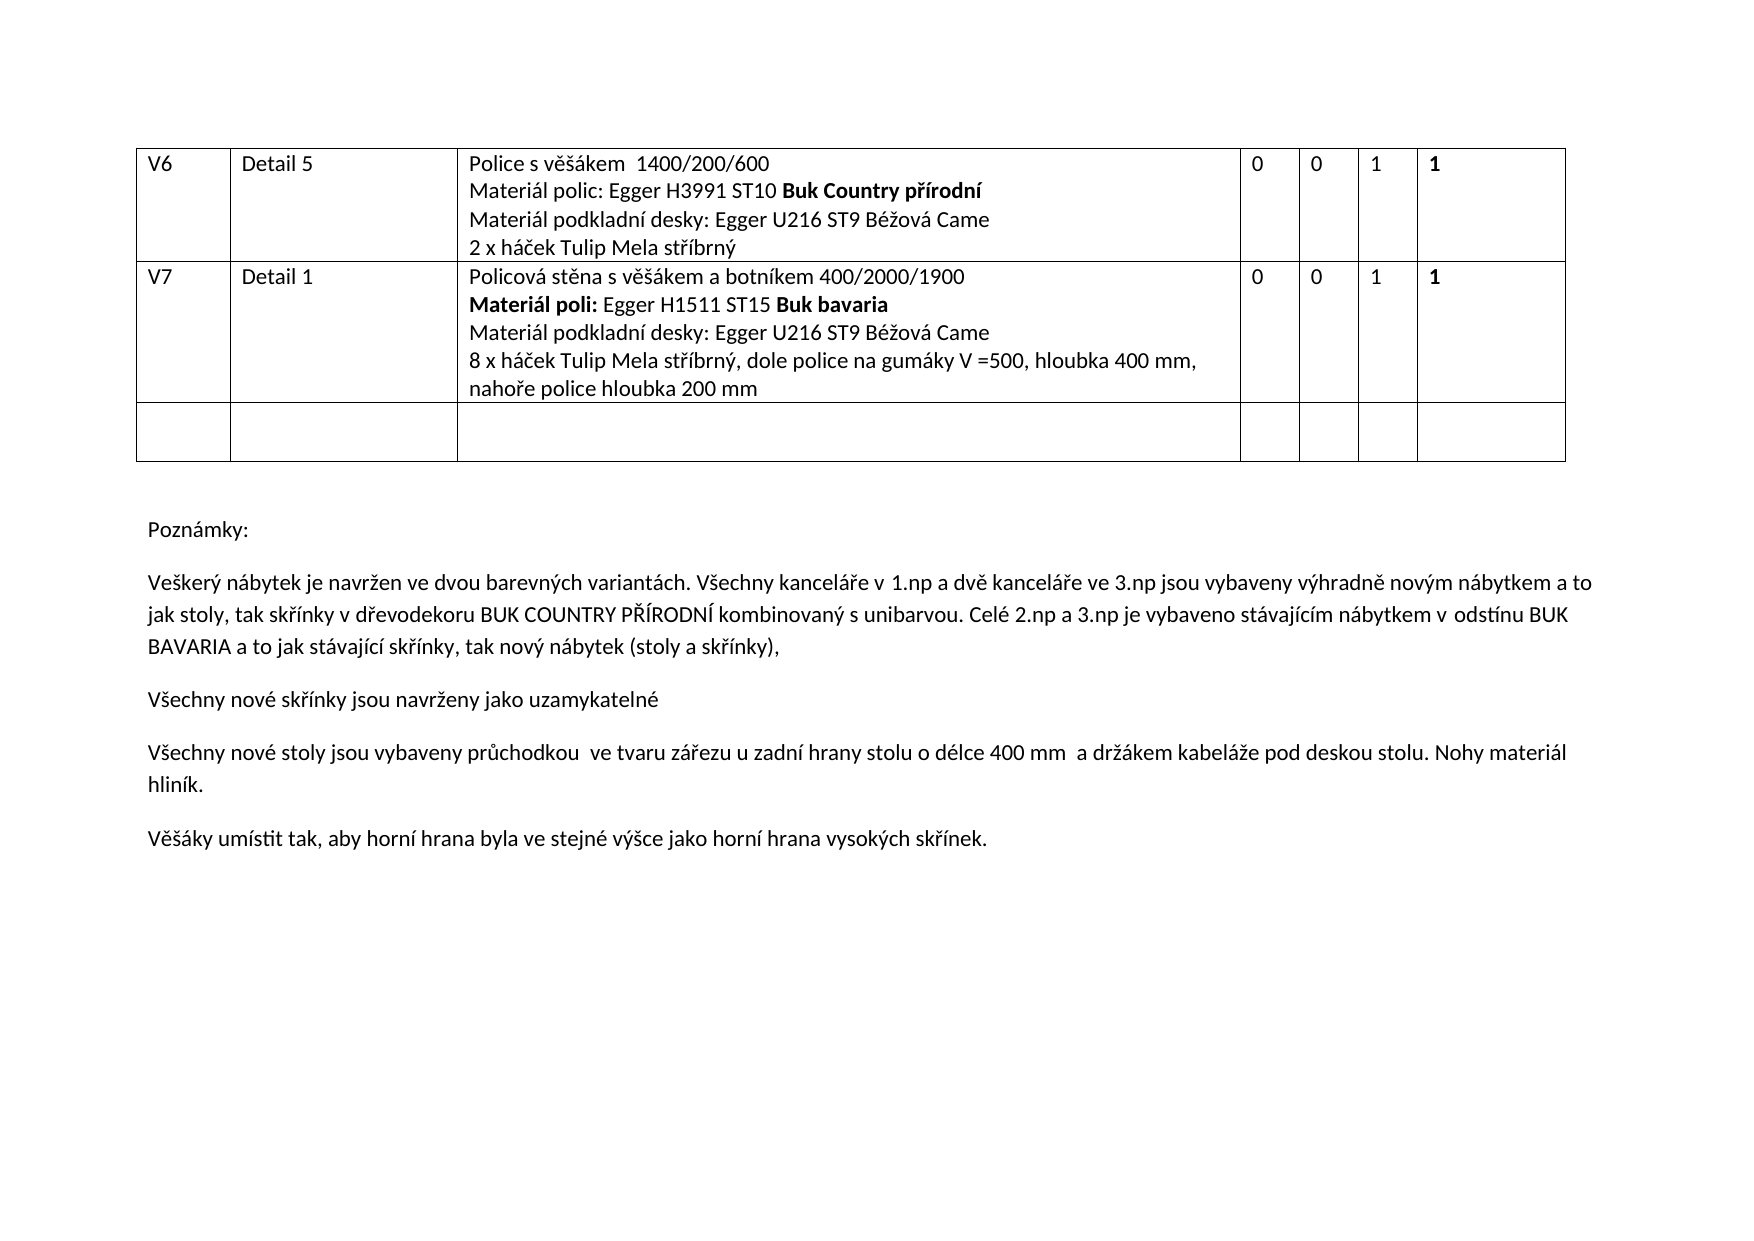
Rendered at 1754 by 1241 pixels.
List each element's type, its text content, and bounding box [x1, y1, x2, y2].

table_cell 1 [1418, 149, 1565, 261]
table_cell V6 [137, 149, 230, 261]
table_cell Policová stěna s věšákem a botníkem 400/2000/1900 Materiál poli: Egger H1511 ST15 Buk bavaria Materiál podkladní desky: Egger U216 ST9 Béžová Came 8 x háček Tulip Mela stříbrný, dole police na gumáky V =500, hloubka 400 mm, nahoře police hloubka 200 mm [458, 262, 1240, 402]
table_cell V7 [137, 262, 230, 402]
table_cell Detail 1 [231, 262, 457, 402]
table_cell 0 [1300, 262, 1358, 402]
table_cell [1241, 403, 1299, 461]
table_cell 1 [1418, 262, 1565, 402]
table_cell [1359, 403, 1417, 461]
text Věšáky umístit tak, aby horní hrana byla ve stejné výšce jako horní hrana vysokých skřínek. [148, 824, 1606, 852]
table_cell Detail 5 [231, 149, 457, 261]
table_cell Police s věšákem 1400/200/600 Materiál polic: Egger H3991 ST10 Buk Country přírodní Materiál podkladní desky: Egger U216 ST9 Béžová Came 2 x háček Tulip Mela stříbrný [458, 149, 1240, 261]
table_cell [458, 403, 1240, 461]
table_cell [1300, 403, 1358, 461]
table_cell 1 [1359, 262, 1417, 402]
text Poznámky: [148, 515, 1606, 543]
table_cell [231, 403, 457, 461]
text Veškerý nábytek je navržen ve dvou barevných variantách. Všechny kanceláře v 1.np a dvě kanceláře ve 3.np jsou vybaveny výhradně novým nábytkem a to jak stoly, tak skřínky v dřevodekoru BUK COUNTRY PŘÍRODNÍ kombinovaný s unibarvou. Celé 2.np a 3.np je vybaveno stávajícím nábytkem v odstínu BUK BAVARIA a to jak stávající skřínky, tak nový nábytek (stoly a skřínky), [148, 568, 1606, 660]
table_cell 0 [1300, 149, 1358, 261]
table_cell 1 [1359, 149, 1417, 261]
text Všechny nové stoly jsou vybaveny průchodkou ve tvaru zářezu u zadní hrany stolu o délce 400 mm a držákem kabeláže pod deskou stolu. Nohy materiál hliník. [148, 738, 1606, 799]
text Všechny nové skřínky jsou navrženy jako uzamykatelné [148, 685, 1606, 713]
table_cell [137, 403, 230, 461]
table_cell 0 [1241, 262, 1299, 402]
table_cell [1418, 403, 1565, 461]
table_cell 0 [1241, 149, 1299, 261]
